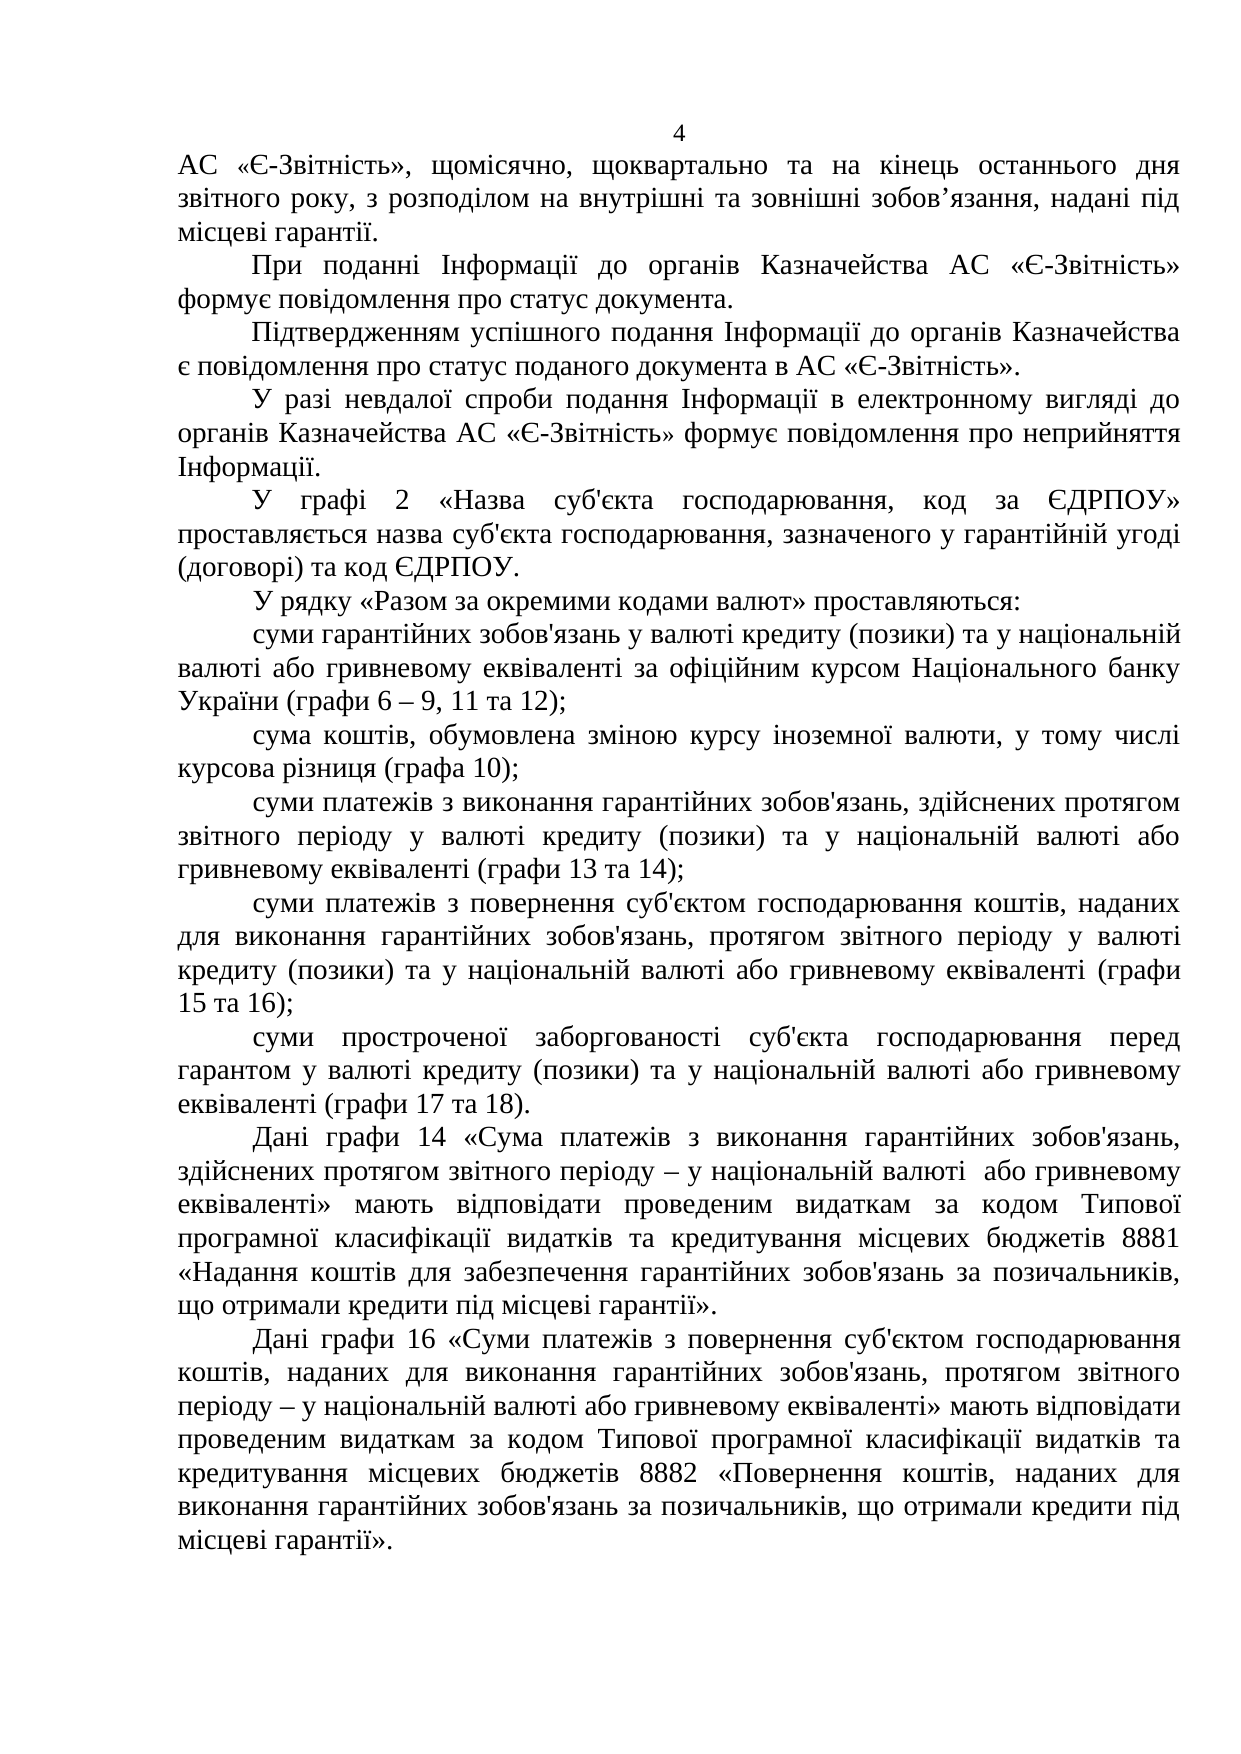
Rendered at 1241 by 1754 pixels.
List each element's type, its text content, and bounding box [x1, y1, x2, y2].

text Підтвердженням успішного подання Інформації до органів Казначейства є повідомлення про статус поданого документа в АС «Є-Звітність». [177, 314, 1181, 382]
text У рядку «Разом за окремими кодами валют» проставляються: [177, 583, 1181, 616]
text Дані графи 16 «Суми платежів з повернення суб'єктом господарювання коштів, наданих для виконання гарантійних зобов'язань, протягом звітного періоду – у національній валюті або гривневому еквіваленті» мають відповідати проведеним видаткам за кодом Типової програмної класифікації видатків та кредитування місцевих бюджетів 8882 «Повернення коштів, наданих для виконання гарантійних зобов'язань за позичальників, що отримали кредити під місцеві гарантії». [177, 1321, 1181, 1556]
text При поданні Інформації до органів Казначейства АС «Є-Звітність» формує повідомлення про статус документа. [177, 247, 1181, 314]
text суми простроченої заборгованості суб'єкта господарювання перед гарантом у валюті кредиту (позики) та у національній валюті або гривневому еквіваленті (графи 17 та 18). [177, 1019, 1181, 1119]
text У графі 2 «Назва суб'єкта господарювання, код за ЄДРПОУ» проставляється назва суб'єкта господарювання, зазначеного у гарантійній угоді (договорі) та код ЄДРПОУ. [177, 482, 1181, 583]
text У разі невдалої спроби подання Інформації в електронному вигляді до органів Казначейства АС «Є-Звітність» формує повідомлення про неприйняття Інформації. [177, 382, 1181, 482]
text суми платежів з повернення суб'єктом господарювання коштів, наданих для виконання гарантійних зобов'язань, протягом звітного періоду у валюті кредиту (позики) та у національній валюті або гривневому еквіваленті (графи 15 та 16); [177, 885, 1181, 1019]
text суми платежів з виконання гарантійних зобов'язань, здійснених протягом звітного періоду у валюті кредиту (позики) та у національній валюті або гривневому еквіваленті (графи 13 та 14); [177, 784, 1181, 885]
text сума коштів, обумовлена зміною курсу іноземної валюти, у тому числі курсова різниця (графа 10); [177, 717, 1181, 784]
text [177, 147, 1181, 247]
text суми гарантійних зобов'язань у валюті кредиту (позики) та у національній валюті або гривневому еквіваленті за офіційним курсом Національного банку України (графи 6 – 9, 11 та 12); [177, 616, 1181, 717]
text Дані графи 14 «Сума платежів з виконання гарантійних зобов'язань, здійснених протягом звітного періоду – у національній валюті або гривневому еквіваленті» мають відповідати проведеним видаткам за кодом Типової програмної класифікації видатків та кредитування місцевих бюджетів 8881 «Надання коштів для забезпечення гарантійних зобов'язань за позичальників, що отримали кредити під місцеві гарантії». [177, 1119, 1181, 1321]
